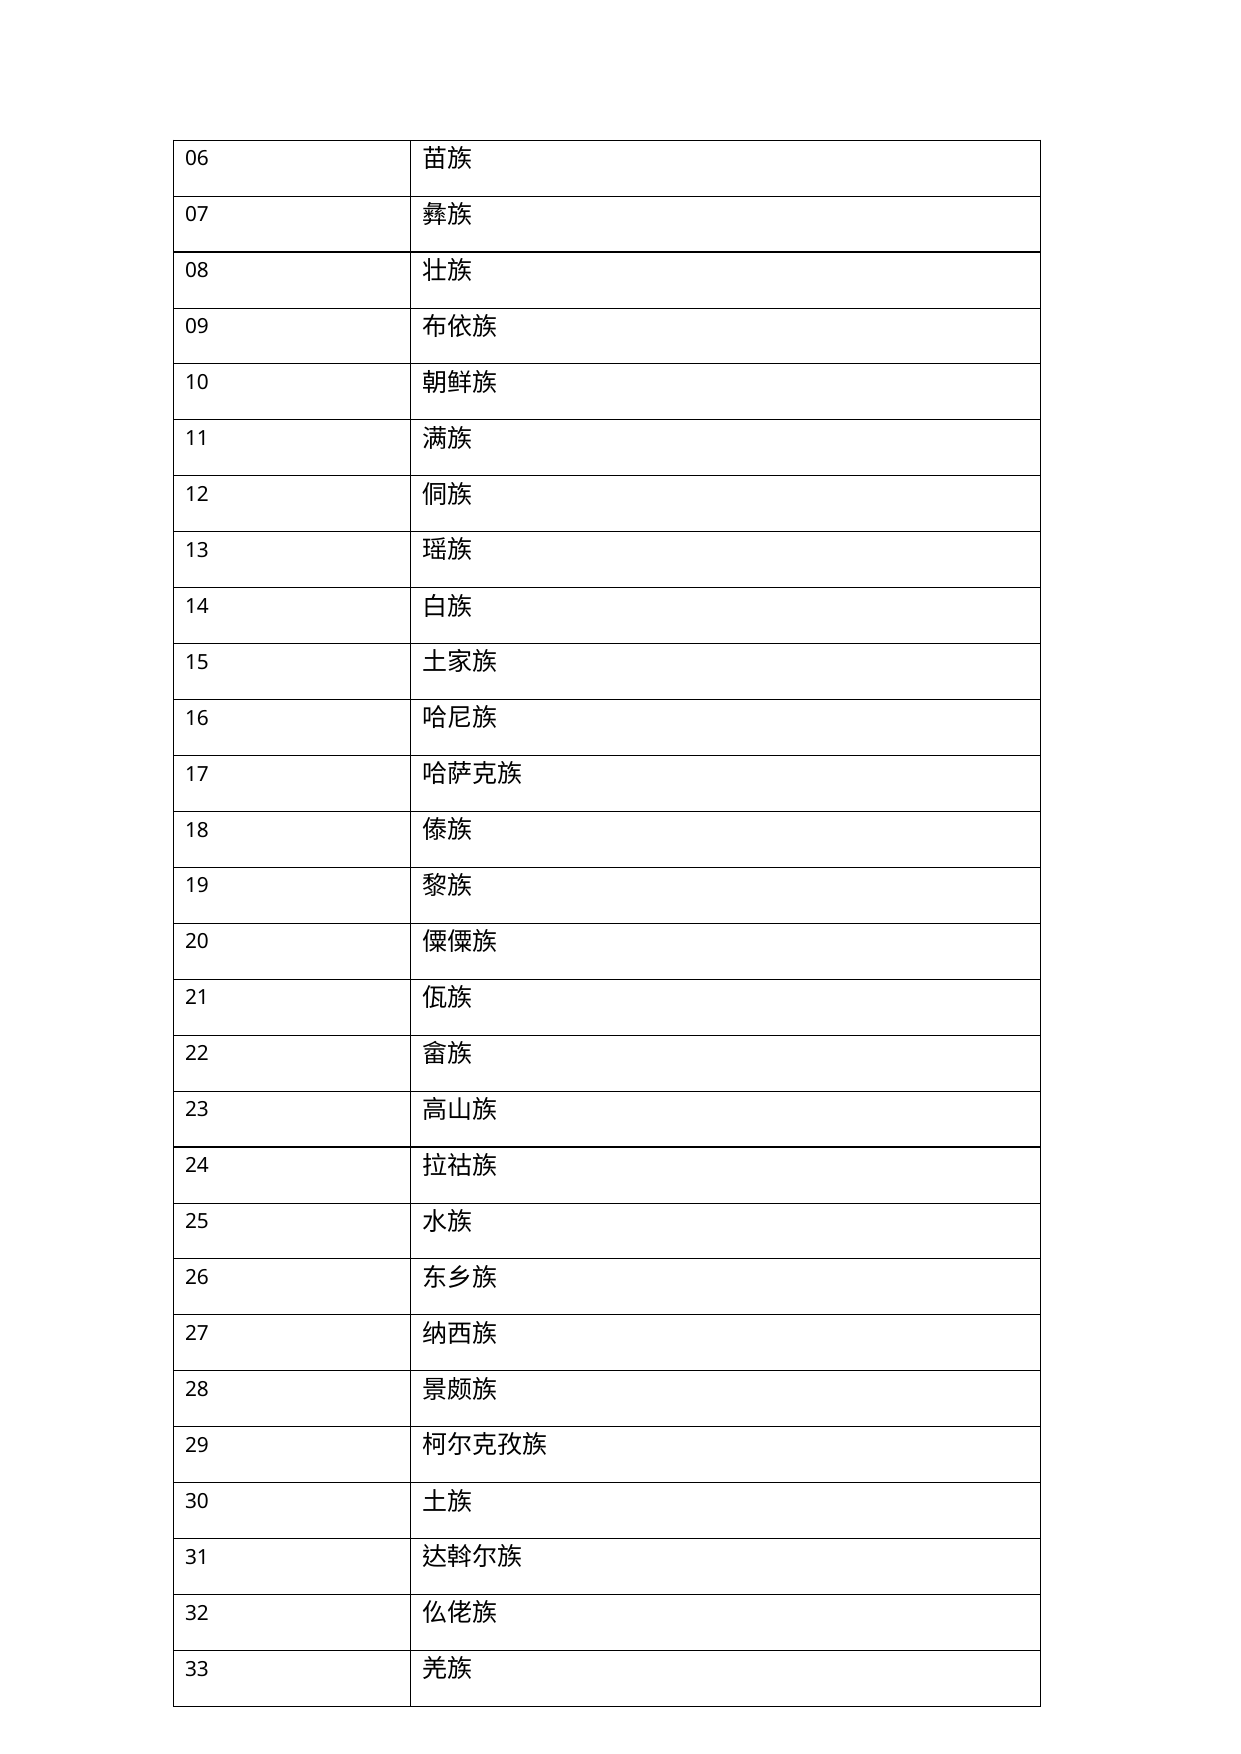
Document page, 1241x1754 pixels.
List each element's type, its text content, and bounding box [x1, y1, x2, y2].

table_cell 瑶族 [411, 532, 1040, 587]
table_cell 白族 [411, 588, 1040, 643]
table_cell 09 [174, 309, 410, 363]
table_cell 土族 [411, 1483, 1040, 1538]
table_cell 20 [174, 924, 410, 979]
table_cell 23 [174, 1092, 410, 1146]
table_cell 纳西族 [411, 1315, 1040, 1370]
table_cell 24 [174, 1148, 410, 1202]
table_cell 仫佬族 [411, 1595, 1040, 1650]
table_cell 12 [174, 476, 410, 531]
table_cell 景颇族 [411, 1371, 1040, 1426]
table_cell 布依族 [411, 309, 1040, 363]
table_cell 僳僳族 [411, 924, 1040, 979]
table_cell 侗族 [411, 476, 1040, 531]
table_cell 10 [174, 364, 410, 419]
table_cell 壮族 [411, 253, 1040, 307]
table_cell 黎族 [411, 868, 1040, 923]
table_cell 14 [174, 588, 410, 643]
table_cell 拉祜族 [411, 1148, 1040, 1202]
table_cell 满族 [411, 420, 1040, 475]
table_cell 畲族 [411, 1036, 1040, 1091]
table_cell 22 [174, 1036, 410, 1091]
table_cell 21 [174, 980, 410, 1034]
table_cell 16 [174, 700, 410, 755]
table_cell 哈萨克族 [411, 756, 1040, 811]
table_cell 31 [174, 1539, 410, 1594]
table_cell 27 [174, 1315, 410, 1370]
table_cell 羌族 [411, 1651, 1040, 1706]
table_cell 33 [174, 1651, 410, 1706]
table_cell 高山族 [411, 1092, 1040, 1146]
table_cell 06 [174, 141, 410, 196]
table_cell 32 [174, 1595, 410, 1650]
table_cell 08 [174, 253, 410, 307]
table_cell 土家族 [411, 644, 1040, 699]
table_cell 水族 [411, 1204, 1040, 1258]
table_cell 25 [174, 1204, 410, 1258]
table_cell 18 [174, 812, 410, 867]
table_cell 东乡族 [411, 1259, 1040, 1314]
table_cell 29 [174, 1427, 410, 1482]
table_cell 佤族 [411, 980, 1040, 1034]
table_cell 达斡尔族 [411, 1539, 1040, 1594]
table_cell 11 [174, 420, 410, 475]
table_cell 朝鲜族 [411, 364, 1040, 419]
table_cell 13 [174, 532, 410, 587]
table_cell 傣族 [411, 812, 1040, 867]
table_cell 柯尔克孜族 [411, 1427, 1040, 1482]
table_cell 彝族 [411, 197, 1040, 251]
table_cell 28 [174, 1371, 410, 1426]
table_cell 30 [174, 1483, 410, 1538]
table_cell 07 [174, 197, 410, 251]
table_cell 17 [174, 756, 410, 811]
table_cell 26 [174, 1259, 410, 1314]
table_cell 哈尼族 [411, 700, 1040, 755]
table_cell 19 [174, 868, 410, 923]
table_cell 苗族 [411, 141, 1040, 196]
table_cell 15 [174, 644, 410, 699]
